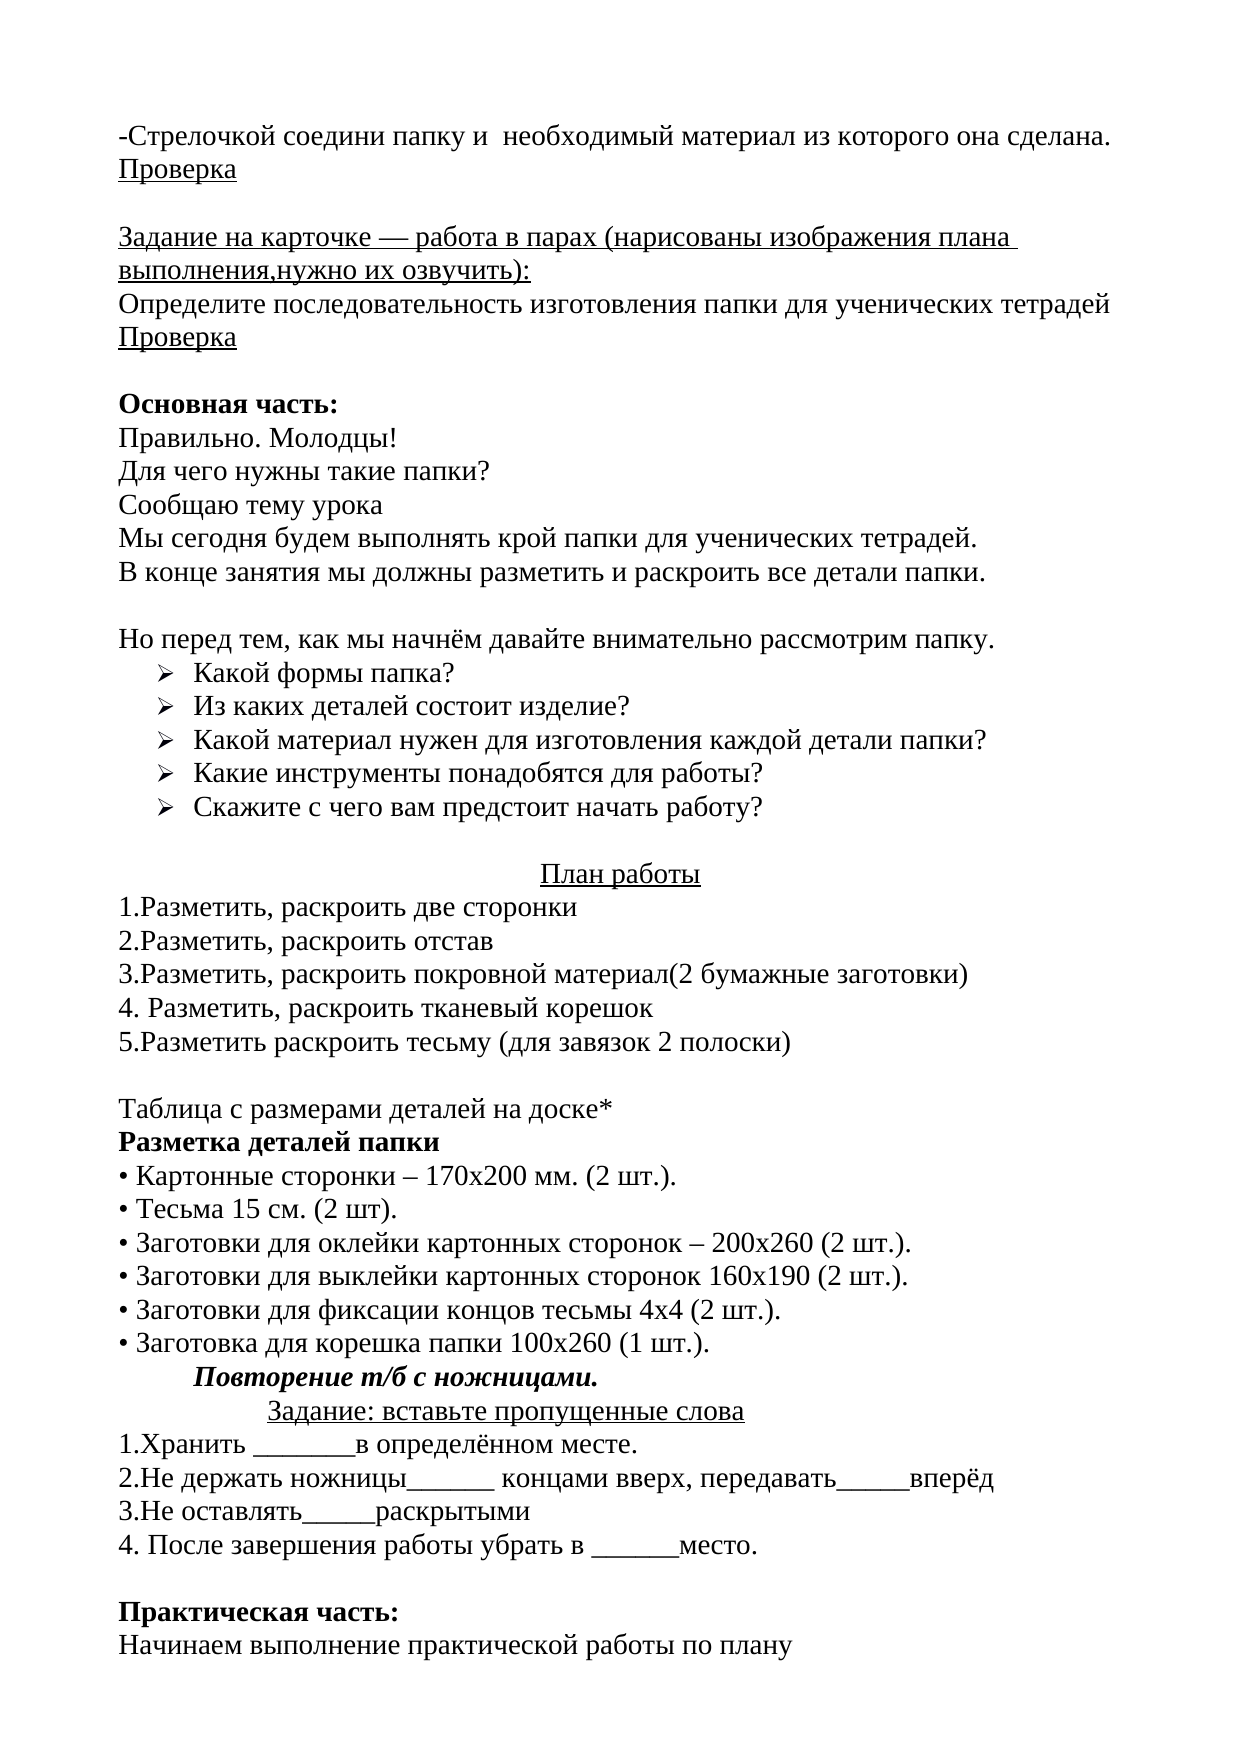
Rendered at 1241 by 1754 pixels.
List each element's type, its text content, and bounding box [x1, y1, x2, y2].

text Проверка [118, 152, 1122, 185]
text 4. После завершения работы убрать в ______место. [118, 1527, 1122, 1560]
list Задание: вставьте пропущенные слова [267, 1393, 1122, 1426]
text 1.Разметить, раскроить две сторонки [118, 889, 1122, 923]
text 3.Разметить, раскроить покровной материал(2 бумажные заготовки) [118, 957, 1122, 990]
text Проверка [118, 319, 1122, 353]
list Какой формы папка? [156, 655, 1122, 688]
text Таблица с размерами деталей на доске* [118, 1091, 1122, 1124]
text 3.Не оставлять_____раскрытыми [118, 1493, 1122, 1527]
text Практическая часть: [118, 1594, 1122, 1627]
text Основная часть: [118, 386, 1122, 420]
text Для чего нужны такие папки? [118, 453, 1122, 487]
list Какой материал нужен для изготовления каждой детали папки? [156, 722, 1122, 755]
text 2.Не держать ножницы______ концами вверх, передавать_____вперёд [118, 1460, 1122, 1493]
list Из каких деталей состоит изделие? [156, 688, 1122, 722]
text План работы [118, 856, 1122, 889]
text 5.Разметить раскроить тесьму (для завязок 2 полоски) [118, 1024, 1122, 1057]
text Правильно. Молодцы! [118, 420, 1122, 453]
list Скажите с чего вам предстоит начать работу? [156, 789, 1122, 822]
text Мы сегодня будем выполнять крой папки для ученических тетрадей. [118, 521, 1122, 554]
text Разметка деталей папки • Картонные сторонки – 170х200 мм. (2 шт.). • Тесьма 15 см. (2 шт). • Заготовки для оклейки картонных сторонок – 200х260 (2 шт.). • Заготовки для выклейки картонных сторонок 160х190 (2 шт.). • Заготовки для фиксации концов тесьмы 4х4 (2 шт.). • Заготовка для корешка папки 100х260 (1 шт.). [118, 1124, 1122, 1359]
text В конце занятия мы должны разметить и раскроить все детали папки. [118, 554, 1122, 588]
text Но перед тем, как мы начнём давайте внимательно рассмотрим папку. [118, 621, 1122, 655]
text Сообщаю тему урока [118, 487, 1122, 521]
list Повторение т/б с ножницами. [193, 1359, 1122, 1393]
list Какие инструменты понадобятся для работы? [156, 755, 1122, 789]
text Начинаем выполнение практической работы по плану [118, 1627, 1122, 1661]
text -Стрелочкой соедини папку и необходимый материал из которого она сделана. [118, 118, 1122, 152]
text 1.Хранить _______в определённом месте. [118, 1426, 1122, 1460]
text 2.Разметить, раскроить отстав [118, 923, 1122, 957]
text 4. Разметить, раскроить тканевый корешок [118, 990, 1122, 1024]
text Задание на карточке — работа в парах (нарисованы изображения плана выполнения,нужно их озвучить): Определите последовательность изготовления папки для ученических тетрадей [118, 219, 1122, 319]
